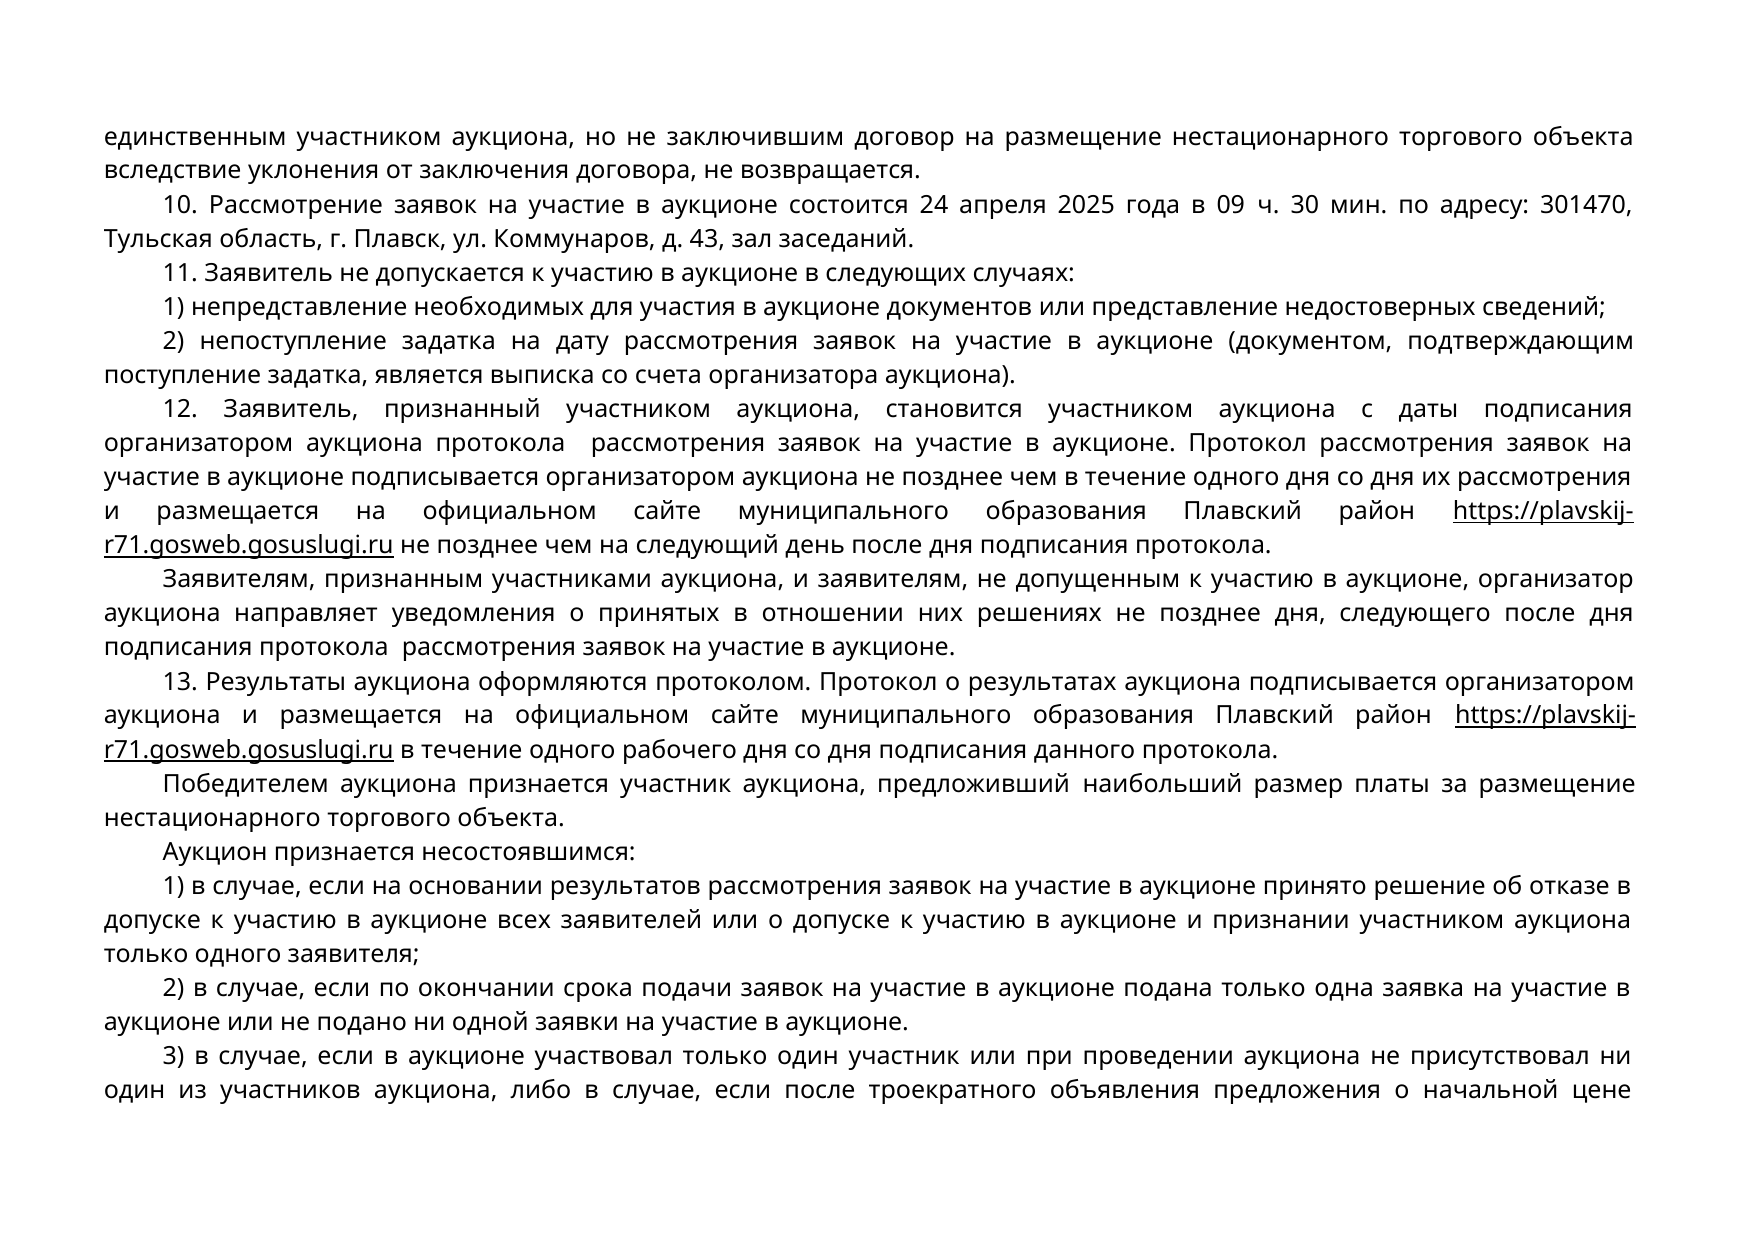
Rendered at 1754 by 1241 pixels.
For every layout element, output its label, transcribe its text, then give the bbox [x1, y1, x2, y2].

text 10. Рассмотрение заявок на участие в аукционе состоится 24 апреля 2025 года в 09 ч. 30 мин. по адресу: 301470, Тульская область, г. Плавск, ул. Коммунаров, д. 43, зал заседаний. [103, 186, 1633, 254]
text 11. Заявитель не допускается к участию в аукционе в следующих случаях: [103, 254, 1636, 288]
text 1) непредставление необходимых для участия в аукционе документов или представление недостоверных сведений; [103, 288, 1636, 322]
text Заявителям, признанным участниками аукциона, и заявителям, не допущенным к участию в аукционе, организатор аукциона направляет уведомления о принятых в отношении них решениях не позднее дня, следующего после дня подписания протокола рассмотрения заявок на участие в аукционе. [103, 561, 1636, 663]
text Победителем аукциона признается участник аукциона, предложивший наибольший размер платы за размещение нестационарного торгового объекта. [103, 765, 1636, 833]
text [103, 118, 1636, 186]
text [103, 1038, 1633, 1106]
text Аукцион признается несостоявшимся: [103, 833, 1633, 867]
text 1) в случае, если на основании результатов рассмотрения заявок на участие в аукционе принято решение об отказе в допуске к участию в аукционе всех заявителей или о допуске к участию в аукционе и признании участником аукциона только одного заявителя; [103, 867, 1633, 970]
text 12. Заявитель, признанный участником аукциона, становится участником аукциона с даты подписания организатором аукциона протокола рассмотрения заявок на участие в аукционе. Протокол рассмотрения заявок на участие в аукционе подписывается организатором аукциона не позднее чем в течение одного дня со дня их рассмотрения и размещается на официальном сайте муниципального образования Плавский район https://plavskij-r71.gosweb.gosuslugi.ru не позднее чем на следующий день после дня подписания протокола. [103, 391, 1634, 561]
text 2) в случае, если по окончании срока подачи заявок на участие в аукционе подана только одна заявка на участие в аукционе или не подано ни одной заявки на участие в аукционе. [103, 970, 1633, 1038]
text 13. Результаты аукциона оформляются протоколом. Протокол о результатах аукциона подписывается организатором аукциона и размещается на официальном сайте муниципального образования Плавский район https://plavskij-r71.gosweb.gosuslugi.ru в течение одного рабочего дня со дня подписания данного протокола. [103, 663, 1636, 765]
text 2) непоступление задатка на дату рассмотрения заявок на участие в аукционе (документом, подтверждающим поступление задатка, является выписка со счета организатора аукциона). [103, 322, 1636, 391]
